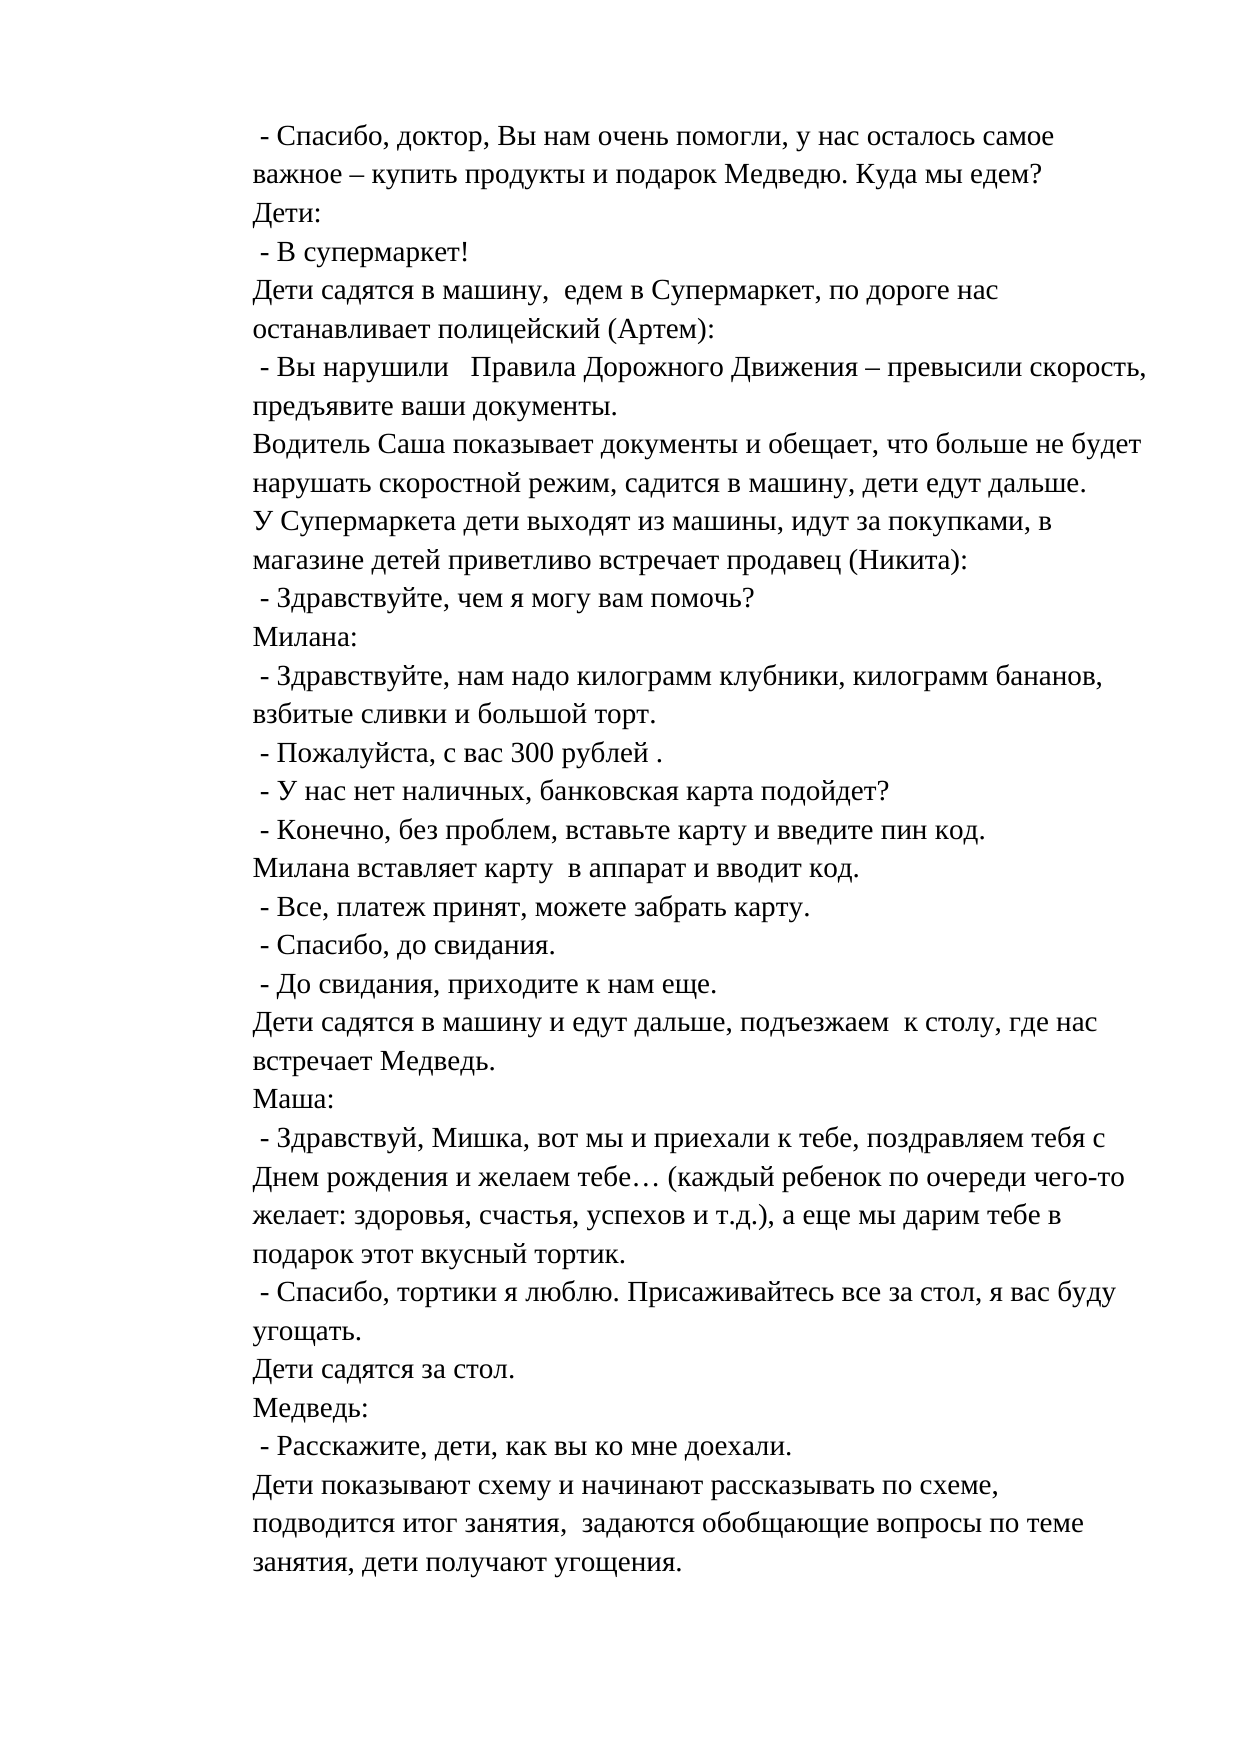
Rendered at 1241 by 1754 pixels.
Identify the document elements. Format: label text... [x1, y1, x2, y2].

list - Здравствуйте, нам надо килограмм клубники, килограмм бананов, взбитые сливки и большой торт. [252, 658, 1152, 730]
list - В супермаркет! [252, 234, 1152, 267]
list Дети садятся в машину и едут дальше, подъезжаем к столу, где нас встречает Медведь. [252, 1004, 1152, 1077]
list - Конечно, без проблем, вставьте карту и введите пин код. [252, 812, 1152, 845]
list - Спасибо, тортики я люблю. Присаживайтесь все за стол, я вас буду угощать. [252, 1274, 1152, 1346]
list Медведь: [252, 1390, 1152, 1423]
list - Расскажите, дети, как вы ко мне доехали. [252, 1428, 1152, 1462]
list Дети садятся в машину, едем в Супермаркет, по дороге нас останавливает полицейский (Артем): [252, 272, 1152, 344]
list Дети показывают схему и начинают рассказывать по схеме, [252, 1467, 1152, 1501]
list Дети садятся за стол. [252, 1351, 1152, 1385]
list Маша: [252, 1082, 1152, 1115]
list - Вы нарушили Правила Дорожного Движения – превысили скорость, предъявите ваши документы. [252, 349, 1152, 421]
list Милана вставляет карту в аппарат и вводит код. [252, 850, 1152, 884]
list - Здравствуй, Мишка, вот мы и приехали к тебе, поздравляем тебя с Днем рождения и желаем тебе… (каждый ребенок по очереди чего-то желает: здоровья, счастья, успехов и т.д.), а еще мы дарим тебе в подарок этот вкусный тортик. [252, 1120, 1152, 1269]
list - Здравствуйте, чем я могу вам помочь? [252, 581, 1152, 614]
list - Спасибо, доктор, Вы нам очень помогли, у нас осталось самое важное – купить продукты и подарок Медведю. Куда мы едем? [252, 118, 1152, 190]
list подводится итог занятия, задаются обобщающие вопросы по теме занятия, дети получают угощения. [252, 1506, 1152, 1578]
list - Спасибо, до свидания. [252, 927, 1152, 961]
list Дети: [252, 195, 1152, 229]
list - Пожалуйста, с вас 300 рублей . [252, 735, 1152, 768]
list Милана: [252, 619, 1152, 653]
list У Супермаркета дети выходят из машины, идут за покупками, в магазине детей приветливо встречает продавец (Никита): [252, 503, 1152, 576]
list - До свидания, приходите к нам еще. [252, 966, 1152, 999]
list Водитель Саша показывает документы и обещает, что больше не будет нарушать скоростной режим, садится в машину, дети едут дальше. [252, 426, 1152, 498]
list - Все, платеж принят, можете забрать карту. [252, 889, 1152, 922]
list - У нас нет наличных, банковская карта подойдет? [252, 773, 1152, 807]
